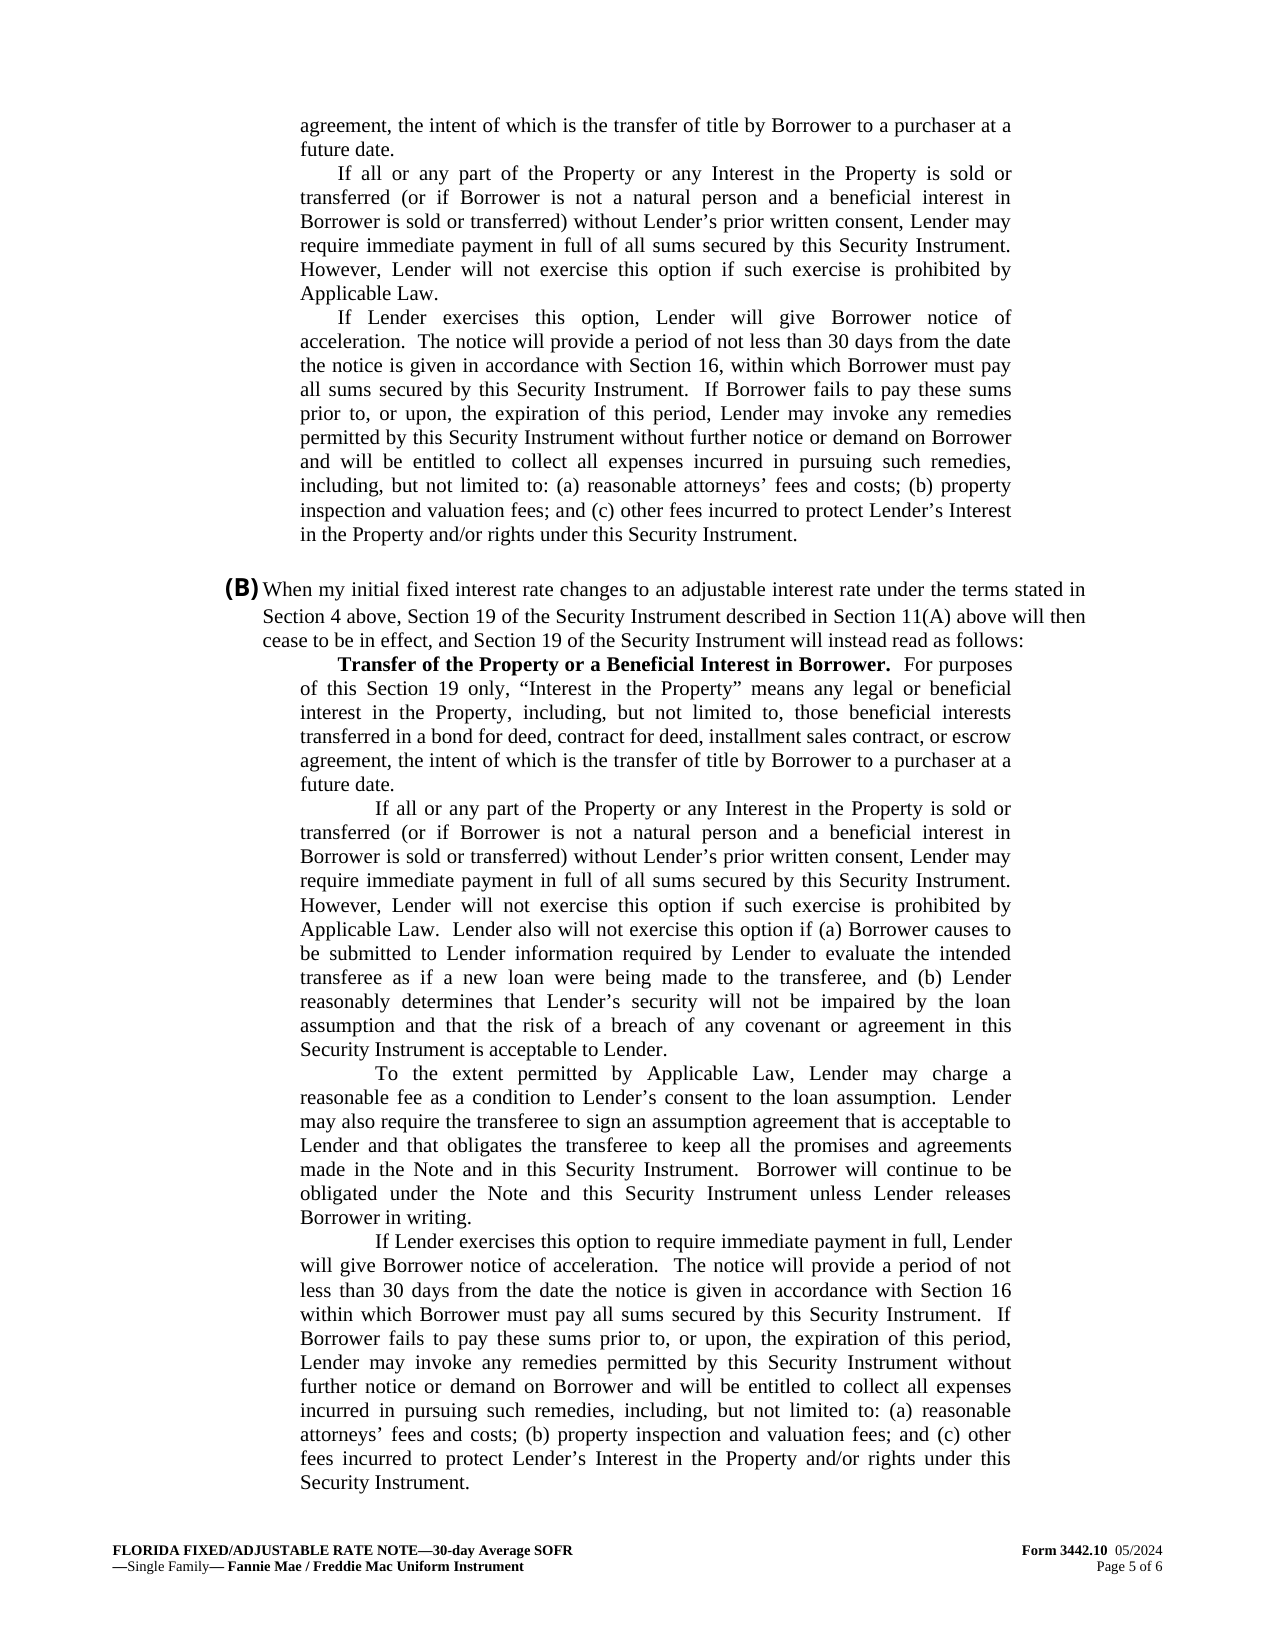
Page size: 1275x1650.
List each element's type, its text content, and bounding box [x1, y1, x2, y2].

list When my initial fixed interest rate changes to an adjustable interest rate under the terms stated in Section 4 above, Section 19 of the Security Instrument described in Section 11(A) above will then cease to be in effect, and Section 19 of the Security Instrument will instead read as follows: [225, 570, 1087, 652]
text If Lender exercises this option to require immediate payment in full, Lender will give Borrower notice of acceleration. The notice will provide a period of not less than 30 days from the date the notice is given in accordance with Section 16 within which Borrower must pay all sums secured by this Security Instrument. If Borrower fails to pay these sums prior to, or upon, the expiration of this period, Lender may invoke any remedies permitted by this Security Instrument without further notice or demand on Borrower and will be entitled to collect all expenses incurred in pursuing such remedies, including, but not limited to: (a) reasonable attorneys’ fees and costs; (b) property inspection and valuation fees; and (c) other fees incurred to protect Lender’s Interest in the Property and/or rights under this Security Instrument. [300, 1229, 1012, 1494]
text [300, 112, 1012, 161]
text If all or any part of the Property or any Interest in the Property is sold or transferred (or if Borrower is not a natural person and a beneficial interest in Borrower is sold or transferred) without Lender’s prior written consent, Lender may require immediate payment in full of all sums secured by this Security Instrument. However, Lender will not exercise this option if such exercise is prohibited by Applicable Law. Lender also will not exercise this option if (a) Borrower causes to be submitted to Lender information required by Lender to evaluate the intended transferee as if a new loan were being made to the transferee, and (b) Lender reasonably determines that Lender’s security will not be impaired by the loan assumption and that the risk of a breach of any covenant or agreement in this Security Instrument is acceptable to Lender. [300, 796, 1012, 1061]
text If all or any part of the Property or any Interest in the Property is sold or transferred (or if Borrower is not a natural person and a beneficial interest in Borrower is sold or transferred) without Lender’s prior written consent, Lender may require immediate payment in full of all sums secured by this Security Instrument. However, Lender will not exercise this option if such exercise is prohibited by Applicable Law. [300, 161, 1012, 305]
text To the extent permitted by Applicable Law, Lender may charge a reasonable fee as a condition to Lender’s consent to the loan assumption. Lender may also require the transferee to sign an assumption agreement that is acceptable to Lender and that obligates the transferee to keep all the promises and agreements made in the Note and in this Security Instrument. Borrower will continue to be obligated under the Note and this Security Instrument unless Lender releases Borrower in writing. [300, 1061, 1012, 1229]
text If Lender exercises this option, Lender will give Borrower notice of acceleration. The notice will provide a period of not less than 30 days from the date the notice is given in accordance with Section 16, within which Borrower must pay all sums secured by this Security Instrument. If Borrower fails to pay these sums prior to, or upon, the expiration of this period, Lender may invoke any remedies permitted by this Security Instrument without further notice or demand on Borrower and will be entitled to collect all expenses incurred in pursuing such remedies, including, but not limited to: (a) reasonable attorneys’ fees and costs; (b) property inspection and valuation fees; and (c) other fees incurred to protect Lender’s Interest in the Property and/or rights under this Security Instrument. [300, 305, 1012, 546]
